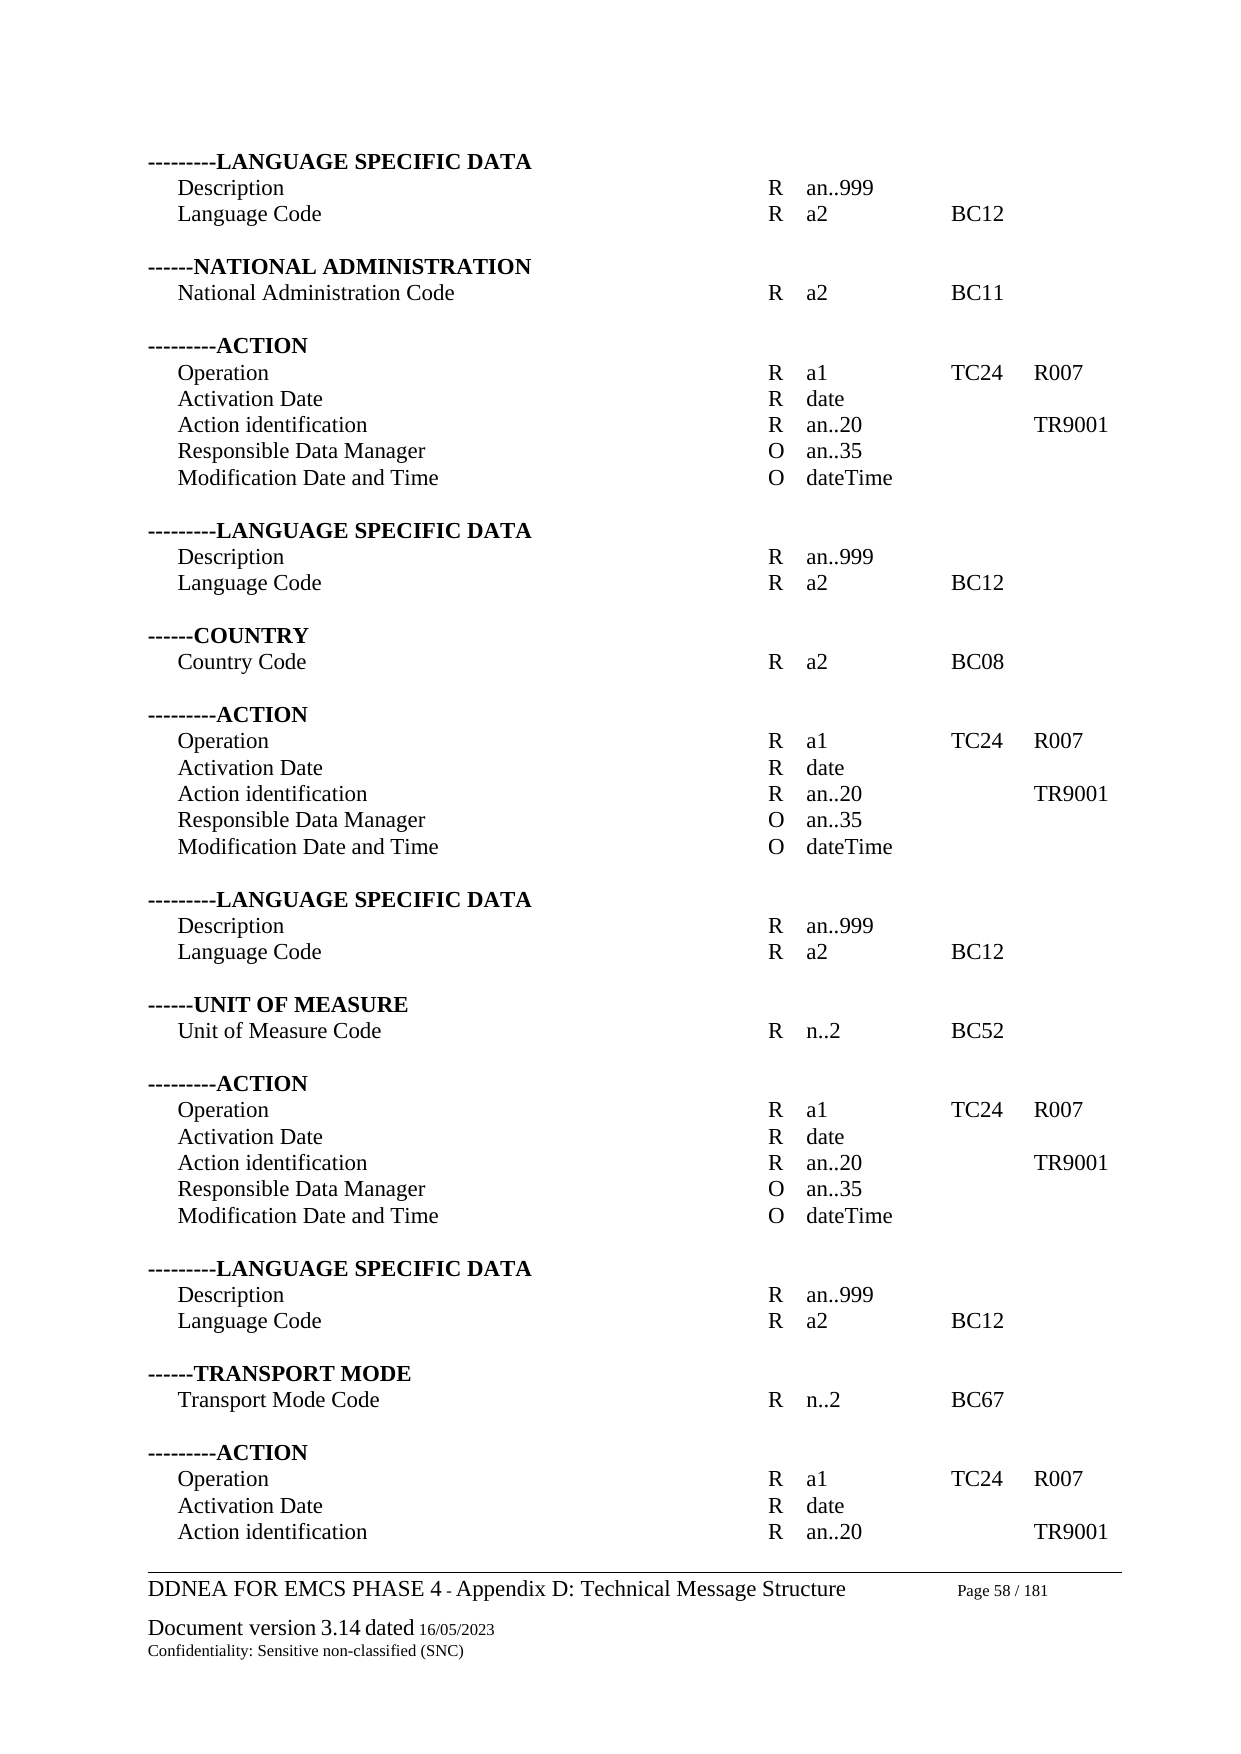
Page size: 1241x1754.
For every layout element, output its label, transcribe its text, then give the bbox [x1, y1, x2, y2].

text ---------ACTION [148, 1070, 1122, 1096]
text Action identification R an..20 TR9001 [148, 1518, 1122, 1544]
text Language Code R a2 BC12 [148, 200, 1122, 227]
text Description R an..999 [148, 1281, 1122, 1307]
text Action identification R an..20 TR9001 [148, 411, 1122, 438]
text Language Code R a2 BC12 [148, 1307, 1122, 1334]
text Action identification R an..20 TR9001 [148, 780, 1122, 807]
text Responsible Data Manager O an..35 [148, 438, 1122, 464]
text Modification Date and Time O dateTime [148, 1202, 1122, 1228]
text Description R an..999 [148, 174, 1122, 200]
text Responsible Data Manager O an..35 [148, 1176, 1122, 1202]
text Description R an..999 [148, 543, 1122, 569]
text National Administration Code R a2 BC11 [148, 279, 1122, 306]
text ---------ACTION [148, 332, 1122, 358]
text Activation Date R date [148, 385, 1122, 411]
text ---------LANGUAGE SPECIFIC DATA [148, 886, 1122, 912]
text Activation Date R date [148, 754, 1122, 780]
text Country Code R a2 BC08 [148, 648, 1122, 675]
text Unit of Measure Code R n..2 BC52 [148, 1017, 1122, 1044]
text ------TRANSPORT MODE [148, 1360, 1122, 1386]
text ---------LANGUAGE SPECIFIC DATA [148, 517, 1122, 543]
text Description R an..999 [148, 912, 1122, 938]
text Operation R a1 TC24 R007 [148, 358, 1122, 385]
text Transport Mode Code R n..2 BC67 [148, 1386, 1122, 1413]
text Language Code R a2 BC12 [148, 938, 1122, 965]
text Responsible Data Manager O an..35 [148, 807, 1122, 833]
text Activation Date R date [148, 1123, 1122, 1149]
text Modification Date and Time O dateTime [148, 464, 1122, 490]
text ---------LANGUAGE SPECIFIC DATA [148, 1254, 1122, 1281]
text Activation Date R date [148, 1492, 1122, 1518]
text Language Code R a2 BC12 [148, 569, 1122, 596]
text ---------ACTION [148, 701, 1122, 727]
text ------COUNTRY [148, 622, 1122, 648]
text Operation R a1 TC24 R007 [148, 727, 1122, 754]
text Operation R a1 TC24 R007 [148, 1465, 1122, 1492]
text Operation R a1 TC24 R007 [148, 1096, 1122, 1123]
text ---------ACTION [148, 1439, 1122, 1465]
text ------NATIONAL ADMINISTRATION [148, 253, 1122, 279]
text ---------LANGUAGE SPECIFIC DATA [148, 148, 1122, 174]
text Action identification R an..20 TR9001 [148, 1149, 1122, 1176]
text ------UNIT OF MEASURE [148, 991, 1122, 1017]
text Modification Date and Time O dateTime [148, 833, 1122, 859]
